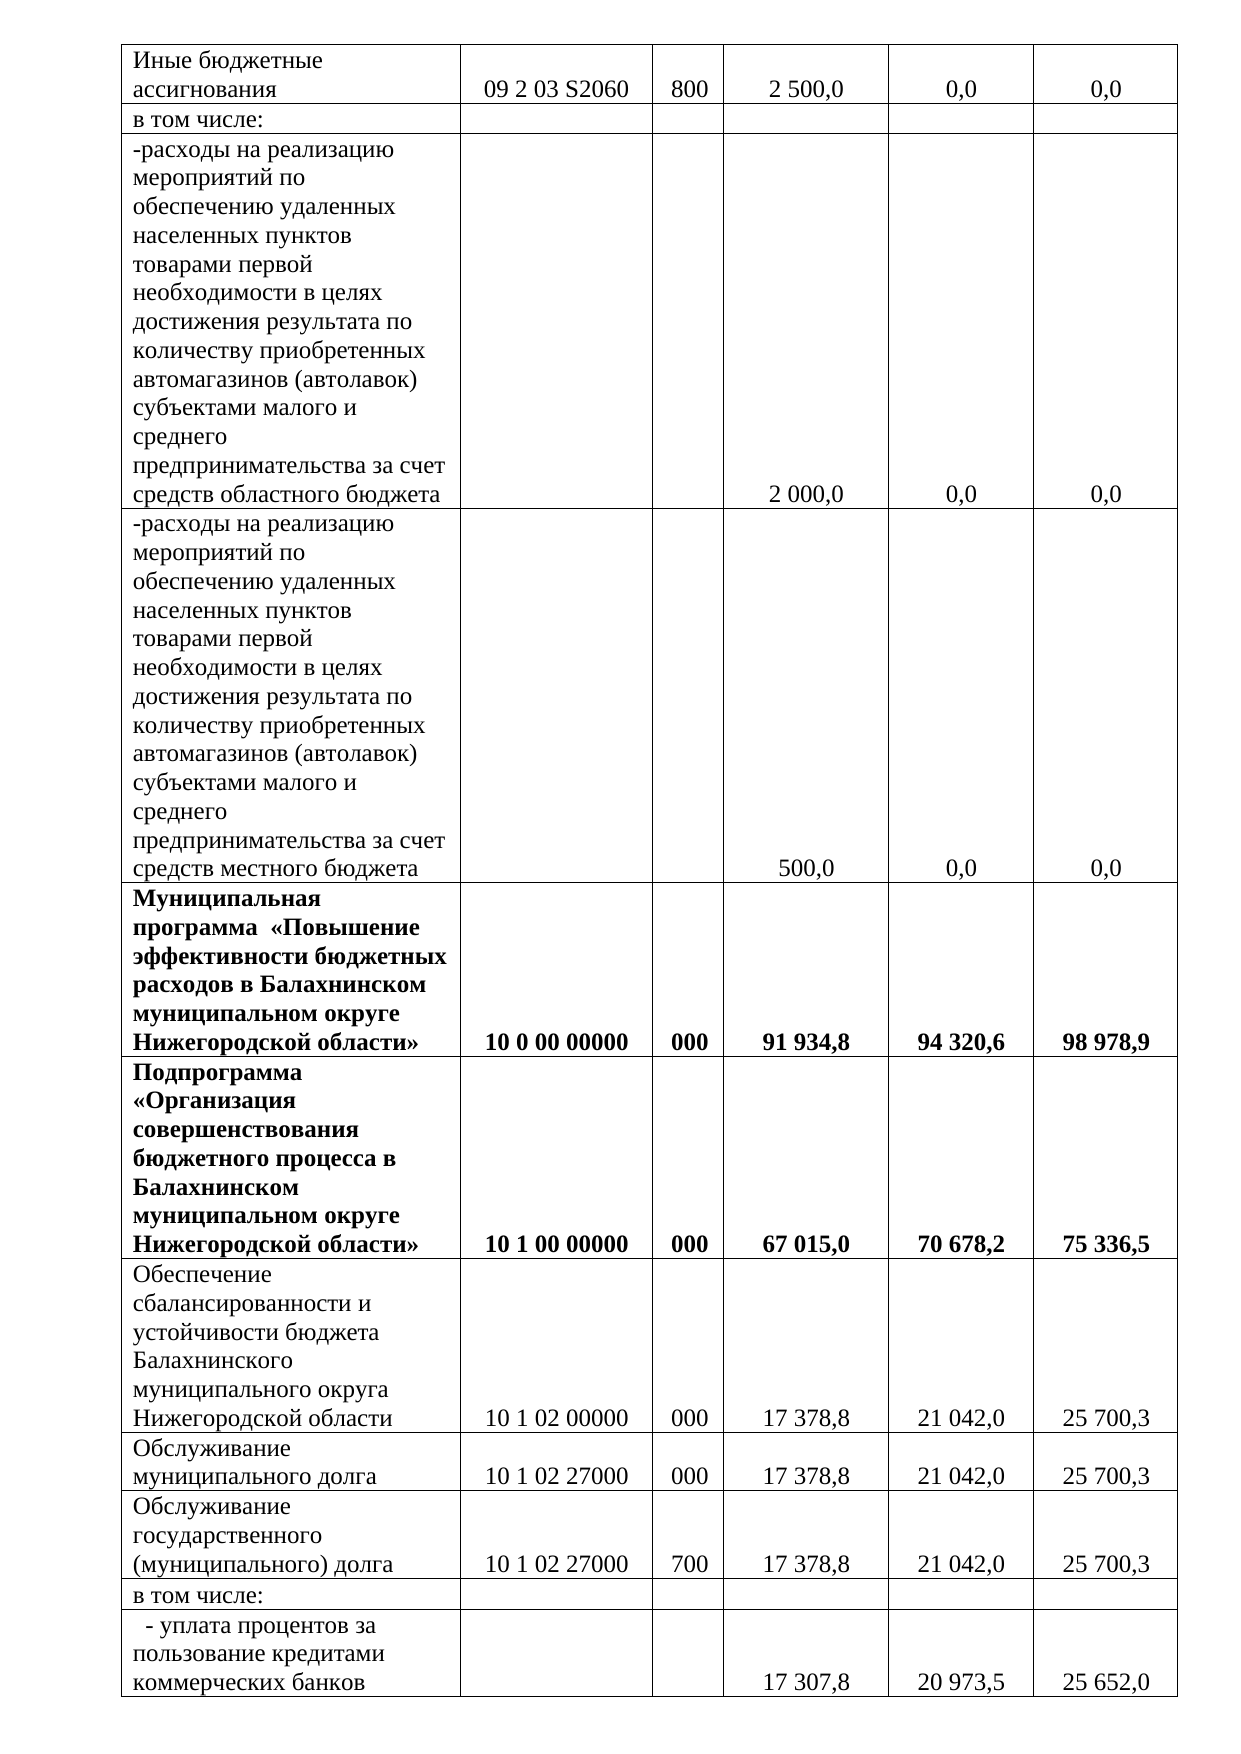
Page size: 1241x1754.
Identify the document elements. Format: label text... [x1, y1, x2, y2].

table_cell Обслуживание муниципального долга [122, 1433, 460, 1490]
table_cell [724, 1579, 888, 1609]
table_cell 70 678,2 [889, 1057, 1033, 1258]
table_cell - уплата процентов за пользование кредитами коммерческих банков [122, 1610, 460, 1696]
table_cell [461, 104, 652, 133]
table_cell 25 652,0 [1034, 1610, 1177, 1696]
table_cell -расходы на реализацию мероприятий по обеспечению удаленных населенных пунктов товарами первой необходимости в целях достижения результата по количеству приобретенных автомагазинов (автолавок) субъектами малого и среднего предпринимательства за счет средств местного бюджета [122, 509, 460, 882]
table_cell 000 [653, 1433, 723, 1490]
table_cell 25 700,3 [1034, 1491, 1177, 1577]
table_cell Муниципальная программа «Повышение эффективности бюджетных расходов в Балахнинском муниципальном округе Нижегородской области» [122, 883, 460, 1056]
table_cell [724, 104, 888, 133]
table_cell 000 [653, 883, 723, 1056]
table_cell 67 015,0 [724, 1057, 888, 1258]
table_cell 0,0 [1034, 134, 1177, 507]
table_cell 0,0 [889, 509, 1033, 882]
table_cell 800 [653, 45, 723, 103]
table_cell 17 378,8 [724, 1259, 888, 1432]
table_cell 2 000,0 [724, 134, 888, 507]
table_cell [653, 1579, 723, 1609]
table_cell 17 307,8 [724, 1610, 888, 1696]
table_cell в том числе: [122, 1579, 460, 1609]
table_cell [461, 1610, 652, 1696]
table_cell 2 500,0 [724, 45, 888, 103]
table_cell 10 0 00 00000 [461, 883, 652, 1056]
table_cell в том числе: [122, 104, 460, 133]
table_cell Обслуживание государственного (муниципального) долга [122, 1491, 460, 1577]
table_cell 98 978,9 [1034, 883, 1177, 1056]
table_cell 91 934,8 [724, 883, 888, 1056]
table_cell 10 1 02 27000 [461, 1491, 652, 1577]
table_cell 0,0 [889, 134, 1033, 507]
table_cell [889, 1579, 1033, 1609]
table_cell 17 378,8 [724, 1433, 888, 1490]
table_cell 94 320,6 [889, 883, 1033, 1056]
table_cell 0,0 [1034, 45, 1177, 103]
table_cell 0,0 [889, 45, 1033, 103]
table_cell [653, 1610, 723, 1696]
table_cell 700 [653, 1491, 723, 1577]
table_cell Иные бюджетные ассигнования [122, 45, 460, 103]
table_cell 000 [653, 1259, 723, 1432]
table_cell [461, 1579, 652, 1609]
table_cell 500,0 [724, 509, 888, 882]
table_cell [653, 104, 723, 133]
table_cell 25 700,3 [1034, 1433, 1177, 1490]
table_cell [653, 134, 723, 507]
table_cell [653, 509, 723, 882]
table_cell 17 378,8 [724, 1491, 888, 1577]
table_cell 21 042,0 [889, 1433, 1033, 1490]
table_cell 09 2 03 S2060 [461, 45, 652, 103]
table_cell 10 1 02 27000 [461, 1433, 652, 1490]
table_cell 000 [653, 1057, 723, 1258]
table_cell 0,0 [1034, 509, 1177, 882]
table_cell 75 336,5 [1034, 1057, 1177, 1258]
table_cell 10 1 00 00000 [461, 1057, 652, 1258]
table_cell -расходы на реализацию мероприятий по обеспечению удаленных населенных пунктов товарами первой необходимости в целях достижения результата по количеству приобретенных автомагазинов (автолавок) субъектами малого и среднего предпринимательства за счет средств областного бюджета [122, 134, 460, 507]
table_cell 10 1 02 00000 [461, 1259, 652, 1432]
table_cell 25 700,3 [1034, 1259, 1177, 1432]
table_cell 21 042,0 [889, 1259, 1033, 1432]
table_cell 21 042,0 [889, 1491, 1033, 1577]
table_cell [1034, 1579, 1177, 1609]
table_cell [889, 104, 1033, 133]
table_cell [1034, 104, 1177, 133]
table_cell Подпрограмма «Организация совершенствования бюджетного процесса в Балахнинском муниципальном округе Нижегородской области» [122, 1057, 460, 1258]
table_cell Обеспечение сбалансированности и устойчивости бюджета Балахнинского муниципального округа Нижегородской области [122, 1259, 460, 1432]
table_cell [461, 509, 652, 882]
table_cell [461, 134, 652, 507]
table_cell 20 973,5 [889, 1610, 1033, 1696]
